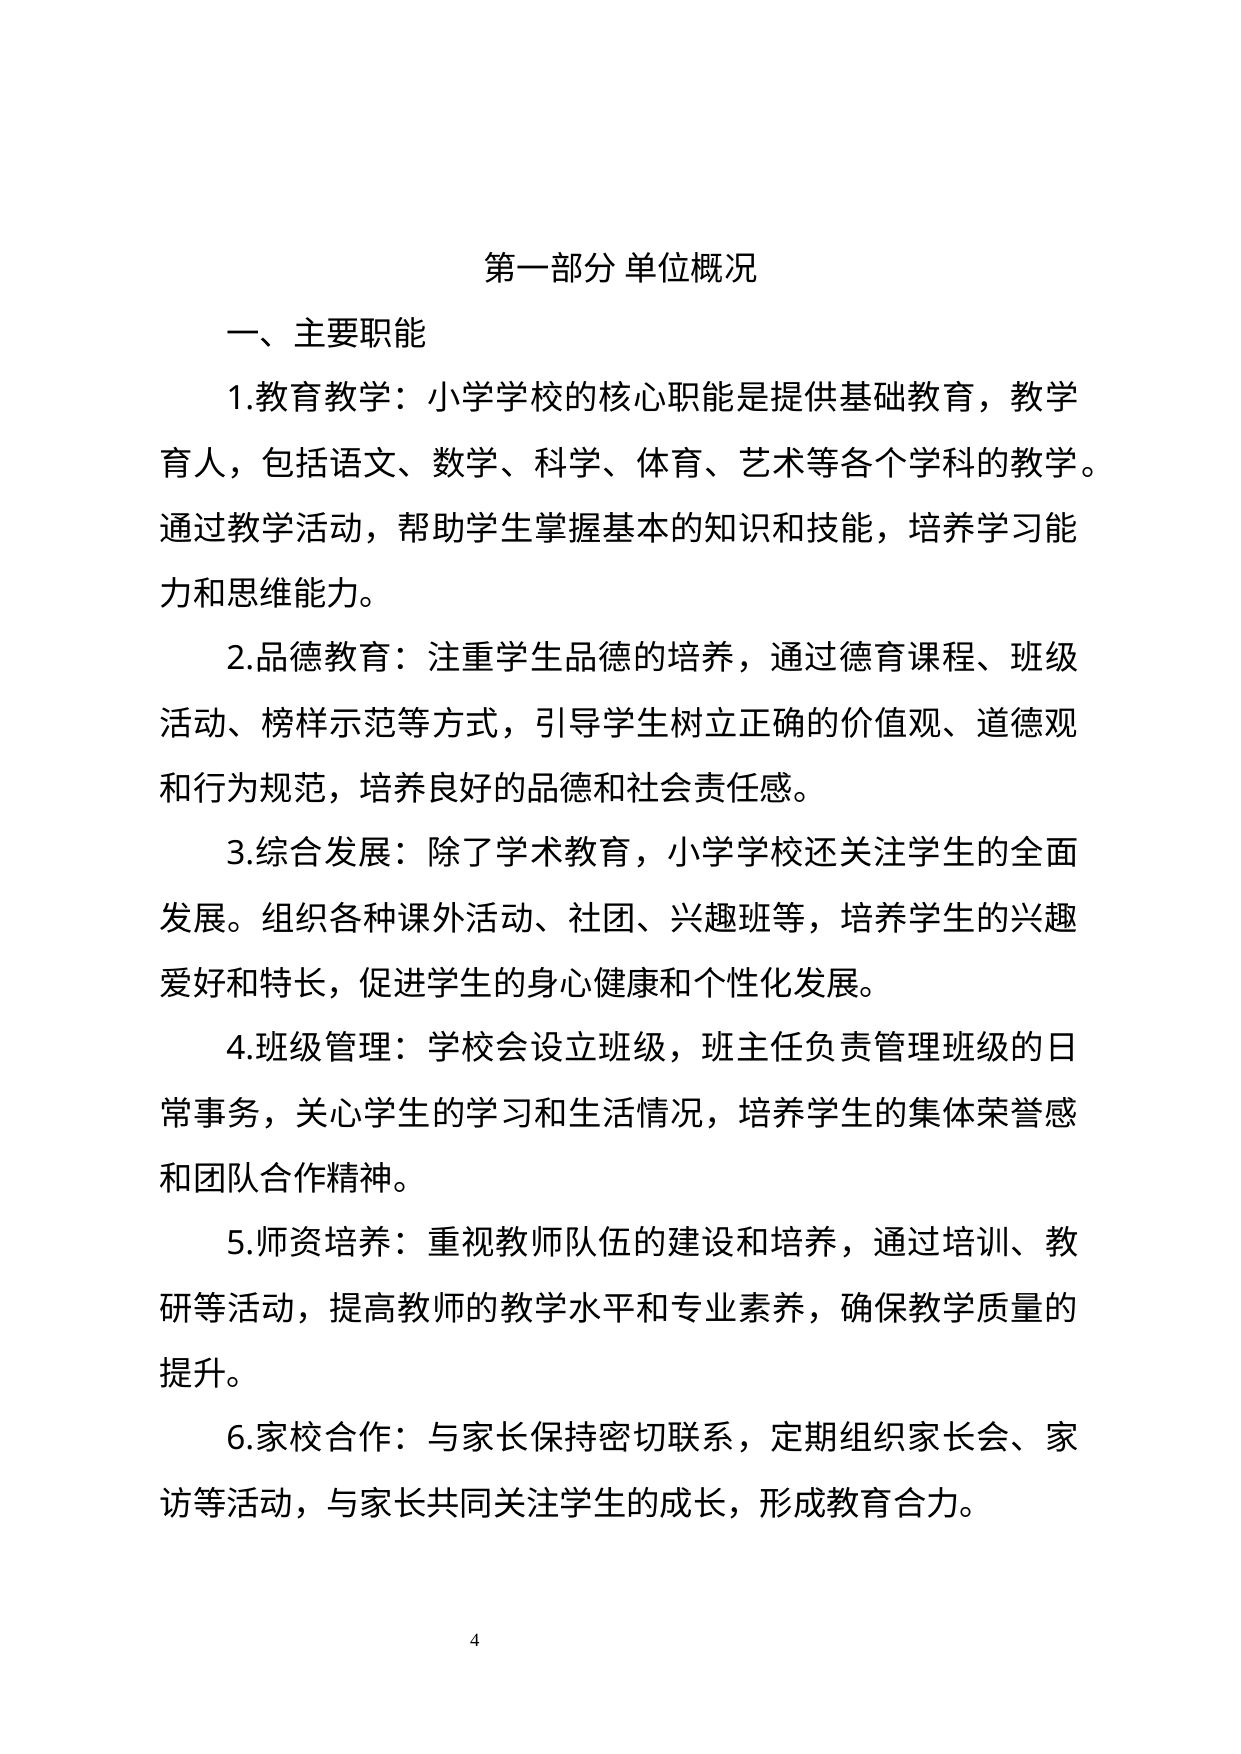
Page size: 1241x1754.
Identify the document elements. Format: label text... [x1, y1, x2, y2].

text 2.品德教育：注重学生品德的培养，通过德育课程、班级活动、榜样示范等方式，引导学生树立正确的价值观、道德观和行为规范，培养良好的品德和社会责任感。 [159, 623, 1081, 818]
text 1.教育教学：小学学校的核心职能是提供基础教育，教学育人，包括语文、数学、科学、体育、艺术等各个学科的教学。通过教学活动，帮助学生掌握基本的知识和技能，培养学习能力和思维能力。 [159, 363, 1081, 623]
text 一、主要职能 [159, 298, 1081, 363]
text 3.综合发展：除了学术教育，小学学校还关注学生的全面发展。组织各种课外活动、社团、兴趣班等，培养学生的兴趣爱好和特长，促进学生的身心健康和个性化发展。 [159, 818, 1081, 1013]
text 6.家校合作：与家长保持密切联系，定期组织家长会、家访等活动，与家长共同关注学生的成长，形成教育合力。 [159, 1403, 1081, 1533]
text 4.班级管理：学校会设立班级，班主任负责管理班级的日常事务，关心学生的学习和生活情况，培养学生的集体荣誉感和团队合作精神。 [159, 1013, 1081, 1208]
text 第一部分 单位概况 [159, 233, 1081, 298]
text 5.师资培养：重视教师队伍的建设和培养，通过培训、教研等活动，提高教师的教学水平和专业素养，确保教学质量的提升。 [159, 1208, 1081, 1403]
